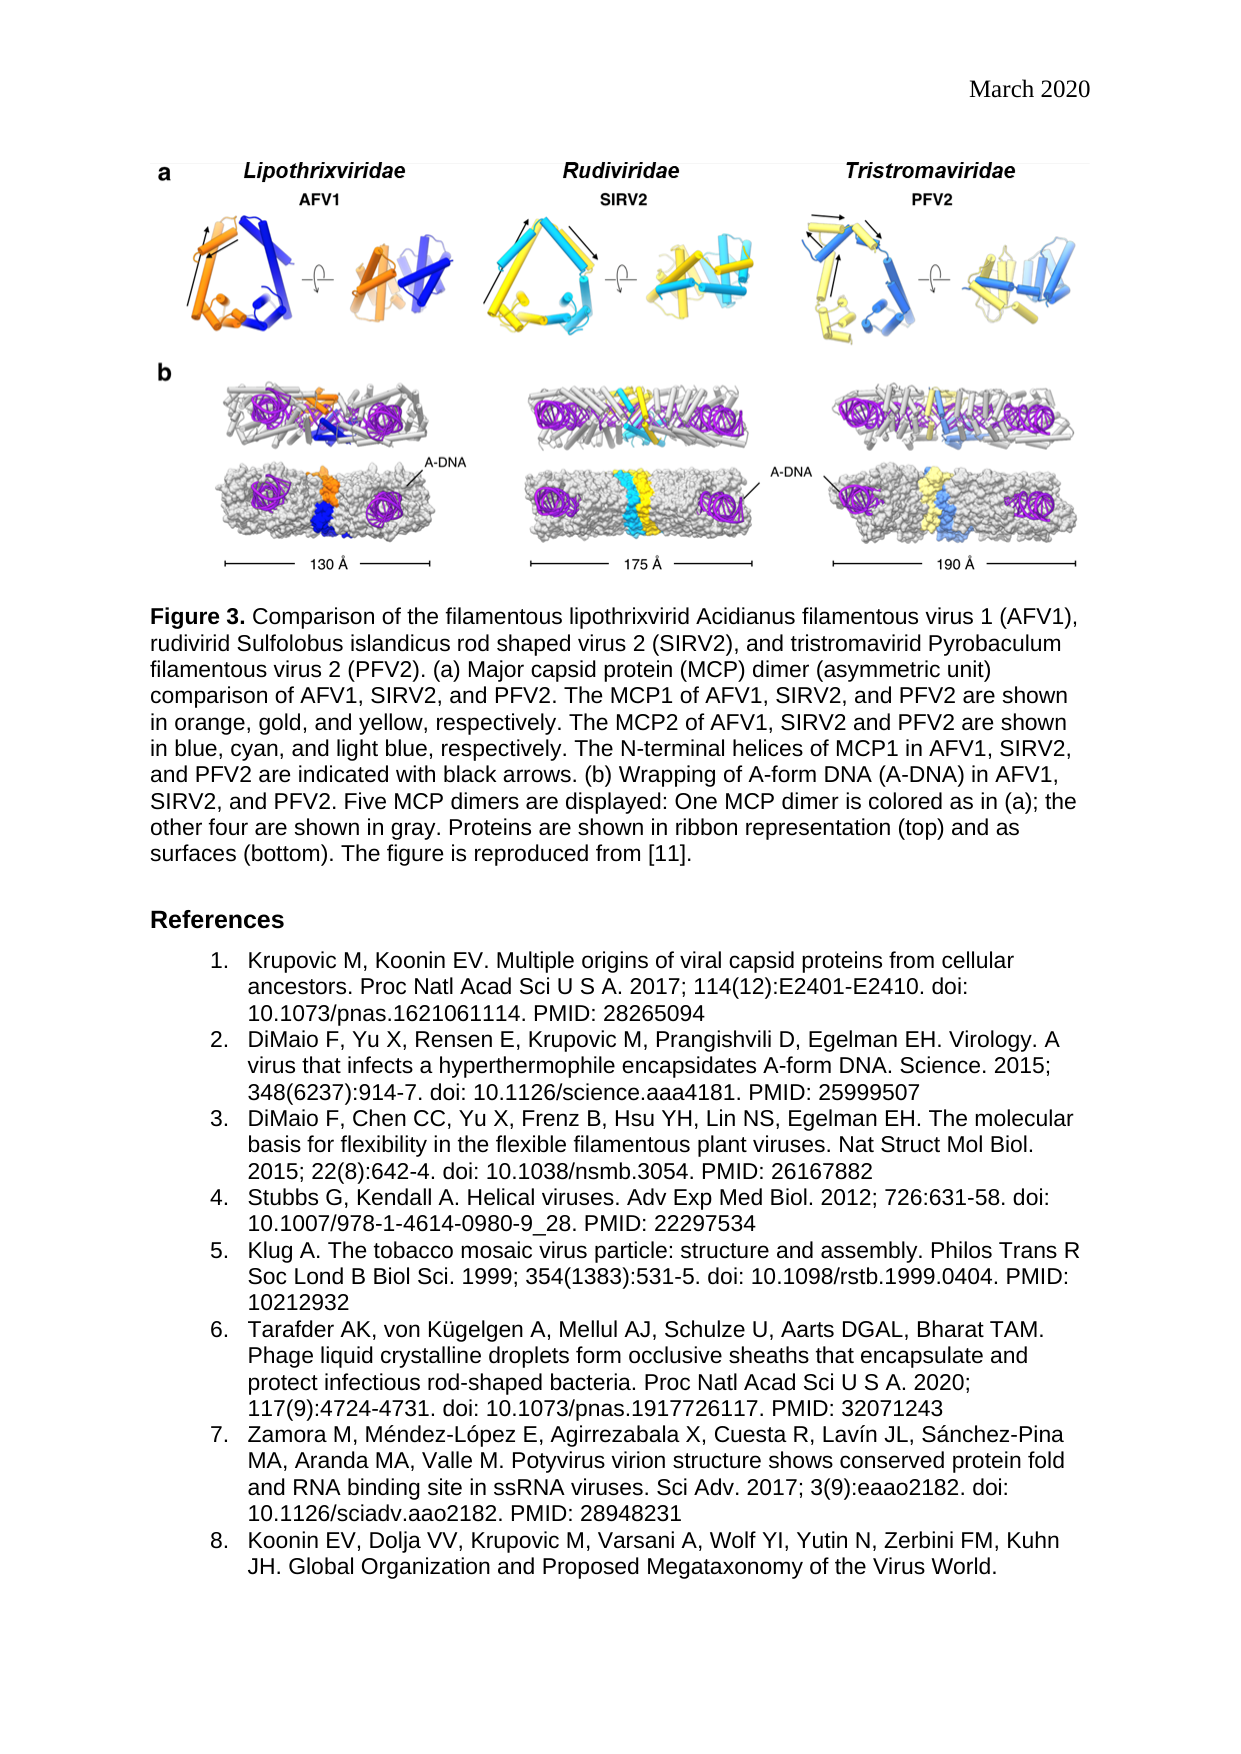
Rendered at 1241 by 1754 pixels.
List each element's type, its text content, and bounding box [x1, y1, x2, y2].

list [210, 1527, 1090, 1579]
list Krupovic M, Koonin EV. Multiple origins of viral capsid proteins from cellular ancestors. Proc Natl Acad Sci U S A. 2017; 114(12):E2401-E2410. doi: 10.1073/pnas.1621061114. PMID: 28265094 [210, 947, 1090, 1026]
list Zamora M, Méndez-López E, Agirrezabala X, Cuesta R, Lavín JL, Sánchez-Pina MA, Aranda MA, Valle M. Potyvirus virion structure shows conserved protein fold and RNA binding site in ssRNA viruses. Sci Adv. 2017; 3(9):eaao2182. doi: 10.1126/sciadv.aao2182. PMID: 28948231 [210, 1421, 1090, 1527]
list Tarafder AK, von Kügelgen A, Mellul AJ, Schulze U, Aarts DGAL, Bharat TAM. Phage liquid crystalline droplets form occlusive sheaths that encapsulate and protect infectious rod-shaped bacteria. Proc Natl Acad Sci U S A. 2020; 117(9):4724-4731. doi: 10.1073/pnas.1917726117. PMID: 32071243 [210, 1316, 1090, 1421]
text Figure 3. Comparison of the filamentous lipothrixvirid Acidianus filamentous virus 1 (AFV1), rudivirid Sulfolobus islandicus rod shaped virus 2 (SIRV2), and tristromavirid Pyrobaculum filamentous virus 2 (PFV2). (a) Major capsid protein (MCP) dimer (asymmetric unit) comparison of AFV1, SIRV2, and PFV2. The MCP1 of AFV1, SIRV2, and PFV2 are shown in orange, gold, and yellow, respectively. The MCP2 of AFV1, SIRV2 and PFV2 are shown in blue, cyan, and light blue, respectively. The N-terminal helices of MCP1 in AFV1, SIRV2, and PFV2 are indicated with black arrows. (b) Wrapping of A-form DNA (A-DNA) in AFV1, SIRV2, and PFV2. Five MCP dimers are displayed: One MCP dimer is colored as in (a); the other four are shown in gray. Proteins are shown in ribbon representation (top) and as surfaces (bottom). The figure is reproduced from [11]. [150, 603, 1090, 867]
list Stubbs G, Kendall A. Helical viruses. Adv Exp Med Biol. 2012; 726:631-58. doi: 10.1007/978-1-4614-0980-9_28. PMID: 22297534 [210, 1184, 1090, 1237]
list DiMaio F, Yu X, Rensen E, Krupovic M, Prangishvili D, Egelman EH. Virology. A virus that infects a hyperthermophile encapsidates A-form DNA. Science. 2015; 348(6237):914-7. doi: 10.1126/science.aaa4181. PMID: 25999507 [210, 1026, 1090, 1105]
list Klug A. The tobacco mosaic virus particle: structure and assembly. Philos Trans R Soc Lond B Biol Sci. 1999; 354(1383):531-5. doi: 10.1098/rstb.1999.0404. PMID: 10212932 [210, 1237, 1090, 1316]
text References [150, 906, 1090, 934]
list DiMaio F, Chen CC, Yu X, Frenz B, Hsu YH, Lin NS, Egelman EH. The molecular basis for flexibility in the flexible filamentous plant viruses. Nat Struct Mol Biol. 2015; 22(8):642-4. doi: 10.1038/nsmb.3054. PMID: 26167882 [210, 1105, 1090, 1184]
picture [150, 150, 1090, 577]
